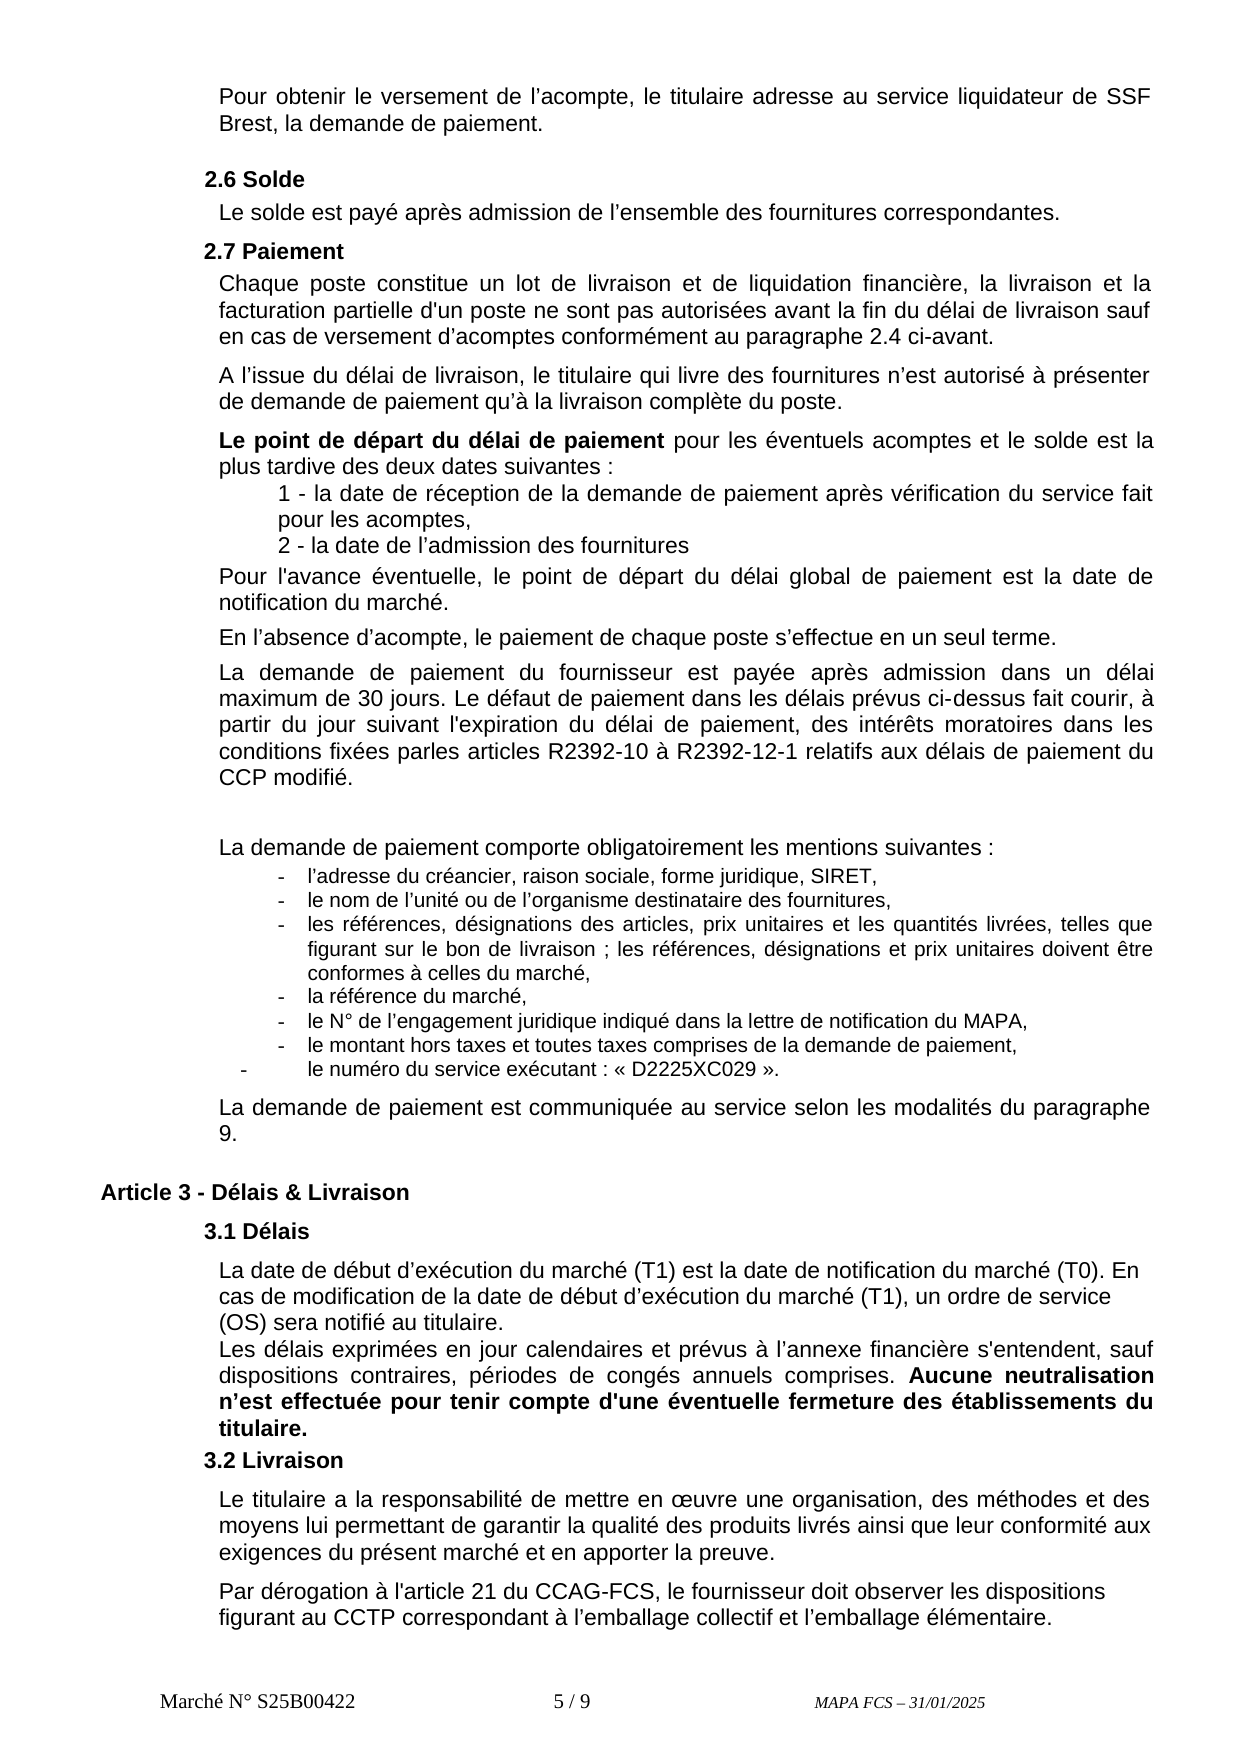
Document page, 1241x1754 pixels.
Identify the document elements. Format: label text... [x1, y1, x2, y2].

text La demande de paiement du fournisseur est payée après admission dans un délai maximum de 30 jours. Le défaut de paiement dans les délais prévus ci-dessus fait courir, à partir du jour suivant l'expiration du délai de paiement, des intérêts moratoires dans les conditions fixées parles articles R2392-10 à R2392-12-1 relatifs aux délais de paiement du CCP modifié. [218, 659, 1154, 790]
list Les délais exprimées en jour calendaires et prévus à l’annexe financière s'entendent, sauf dispositions contraires, périodes de congés annuels comprises. Aucune neutralisation n’est effectuée pour tenir compte d'une éventuelle fermeture des établissements du titulaire. [218, 1336, 1154, 1441]
list le numéro du service exécutant : « D2225XC029 ». [159, 1057, 1152, 1081]
list le nom de l’unité ou de l’organisme destinataire des fournitures, [278, 888, 1154, 912]
text 2 - la date de l’admission des fournitures [278, 532, 1154, 559]
text Pour obtenir le versement de l’acompte, le titulaire adresse au service liquidateur de SSF Brest, la demande de paiement. [218, 83, 1152, 136]
list la référence du marché, [278, 984, 1154, 1008]
text 2.7 Paiement [204, 238, 1154, 264]
text 2.6 Solde [204, 166, 1154, 192]
subtitle 3.2 Livraison [204, 1447, 1154, 1474]
text Article 3 - Délais & Livraison [100, 1179, 1154, 1205]
text Le titulaire a la responsabilité de mettre en œuvre une organisation, des méthodes et des moyens lui permettant de garantir la qualité des produits livrés ainsi que leur conformité aux exigences du présent marché et en apporter la preuve. [218, 1486, 1152, 1565]
list les références, désignations des articles, prix unitaires et les quantités livrées, telles que figurant sur le bon de livraison ; les références, désignations et prix unitaires doivent être conformes à celles du marché, [278, 912, 1154, 984]
text La demande de paiement est communiquée au service selon les modalités du paragraphe 9. [218, 1093, 1152, 1146]
list l’adresse du créancier, raison sociale, forme juridique, SIRET, [278, 864, 1154, 888]
list le N° de l’engagement juridique indiqué dans la lettre de notification du MAPA, [278, 1008, 1154, 1033]
list le montant hors taxes et toutes taxes comprises de la demande de paiement, [278, 1033, 1154, 1057]
list En l’absence d’acompte, le paiement de chaque poste s’effectue en un seul terme. [218, 624, 1154, 650]
text Chaque poste constitue un lot de livraison et de liquidation financière, la livraison et la facturation partielle d'un poste ne sont pas autorisées avant la fin du délai de livraison sauf en cas de versement d’acomptes conformément au paragraphe 2.4 ci-avant. [218, 270, 1152, 349]
text La date de début d’exécution du marché (T1) est la date de notification du marché (T0). En cas de modification de la date de début d’exécution du marché (T1), un ordre de service (OS) sera notifié au titulaire. [218, 1257, 1152, 1336]
text 1 - la date de réception de la demande de paiement après vérification du service fait pour les acomptes, [278, 480, 1154, 532]
text Le point de départ du délai de paiement pour les éventuels acomptes et le solde est la plus tardive des deux dates suivantes : [218, 427, 1154, 480]
text Le solde est payé après admission de l’ensemble des fournitures correspondantes. [218, 199, 1154, 225]
list Pour l'avance éventuelle, le point de départ du délai global de paiement est la date de notification du marché. [218, 563, 1154, 616]
text Par dérogation à l'article 21 du CCAG-FCS, le fournisseur doit observer les dispositions figurant au CCTP correspondant à l’emballage collectif et l’emballage élémentaire. [218, 1578, 1152, 1630]
subtitle 3.1 Délais [174, 1218, 1154, 1244]
text A l’issue du délai de livraison, le titulaire qui livre des fournitures n’est autorisé à présenter de demande de paiement qu’à la livraison complète du poste. [218, 362, 1152, 414]
text La demande de paiement comporte obligatoirement les mentions suivantes : [218, 833, 1154, 860]
